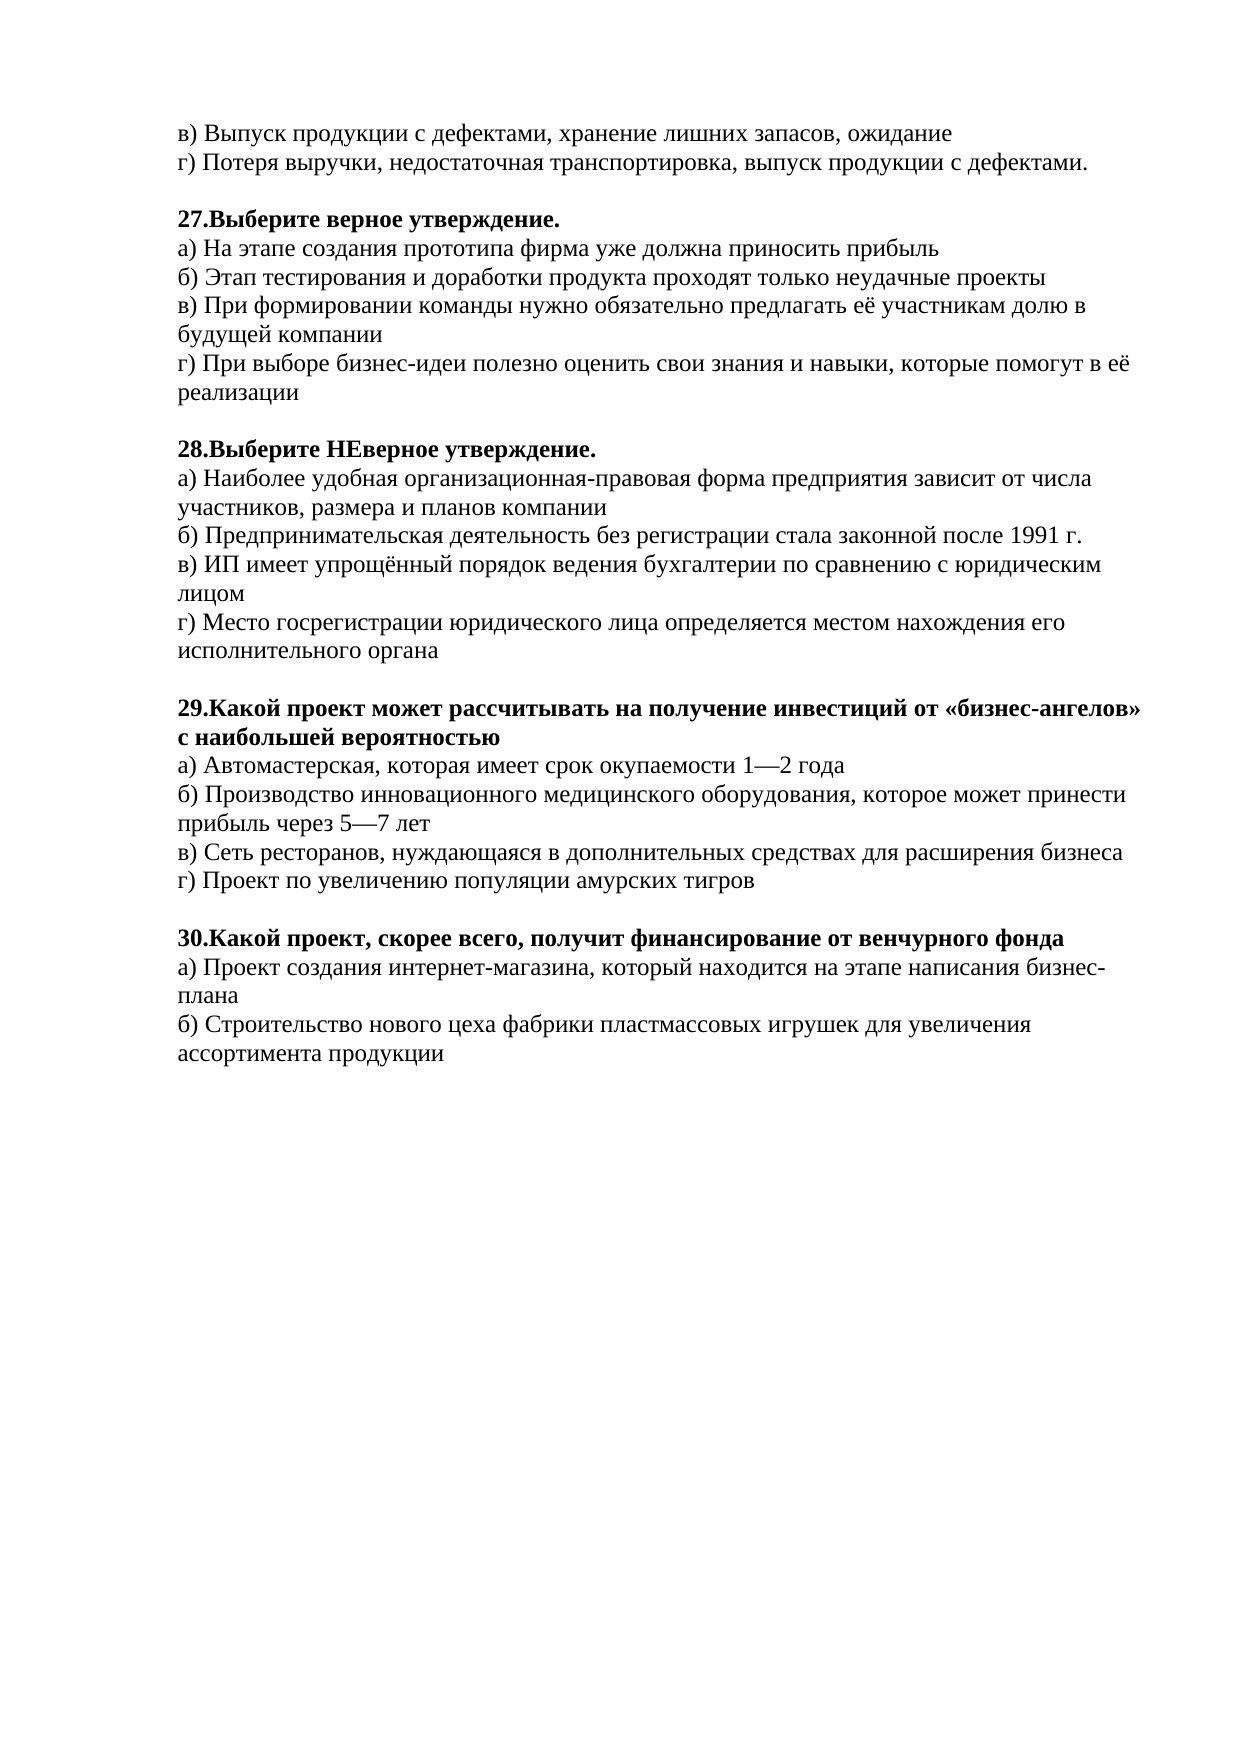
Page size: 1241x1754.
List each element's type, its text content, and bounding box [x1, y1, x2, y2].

text г) Потеря выручки, недостаточная транспортировка, выпуск продукции с дефектами. [177, 147, 1152, 176]
text 28.Выберите НЕверное утверждение. [177, 434, 1152, 463]
text б) Производство инновационного медицинского оборудования, которое может принести прибыль через 5—7 лет [177, 779, 1152, 837]
text а) Наиболее удобная организационная-правовая форма предприятия зависит от числа участников, размера и планов компании [177, 463, 1152, 521]
text а) Проект создания интернет-магазина, который находится на этапе написания бизнес-плана [177, 952, 1152, 1009]
text в) Сеть ресторанов, нуждающаяся в дополнительных средствах для расширения бизнеса [177, 837, 1152, 866]
text в) Выпуск продукции с дефектами, хранение лишних запасов, ожидание [177, 118, 1152, 147]
text г) Место госрегистрации юридического лица определяется местом нахождения его исполнительного органа [177, 607, 1152, 664]
text 30.Какой проект, скорее всего, получит финансирование от венчурного фонда [177, 923, 1152, 952]
text 27.Выберите верное утверждение. [177, 204, 1152, 233]
text г) Проект по увеличению популяции амурских тигров [177, 866, 1152, 894]
text 29.Какой проект может рассчитывать на получение инвестиций от «бизнес-ангелов» с наибольшей вероятностью [177, 693, 1152, 751]
text г) При выборе бизнес-идеи полезно оценить свои знания и навыки, которые помогут в её реализации [177, 348, 1152, 406]
text б) Предпринимательская деятельность без регистрации стала законной после 1991 г. [177, 521, 1152, 549]
text а) Автомастерская, которая имеет срок окупаемости 1—2 года [177, 751, 1152, 779]
text б) Этап тестирования и доработки продукта проходят только неудачные проекты [177, 262, 1152, 291]
text в) При формировании команды нужно обязательно предлагать её участникам долю в будущей компании [177, 291, 1152, 348]
text в) ИП имеет упрощённый порядок ведения бухгалтерии по сравнению с юридическим лицом [177, 549, 1152, 607]
text б) Строительство нового цеха фабрики пластмассовых игрушек для увеличения ассортимента продукции [177, 1009, 1152, 1067]
text а) На этапе создания прототипа фирма уже должна приносить прибыль [177, 233, 1152, 262]
